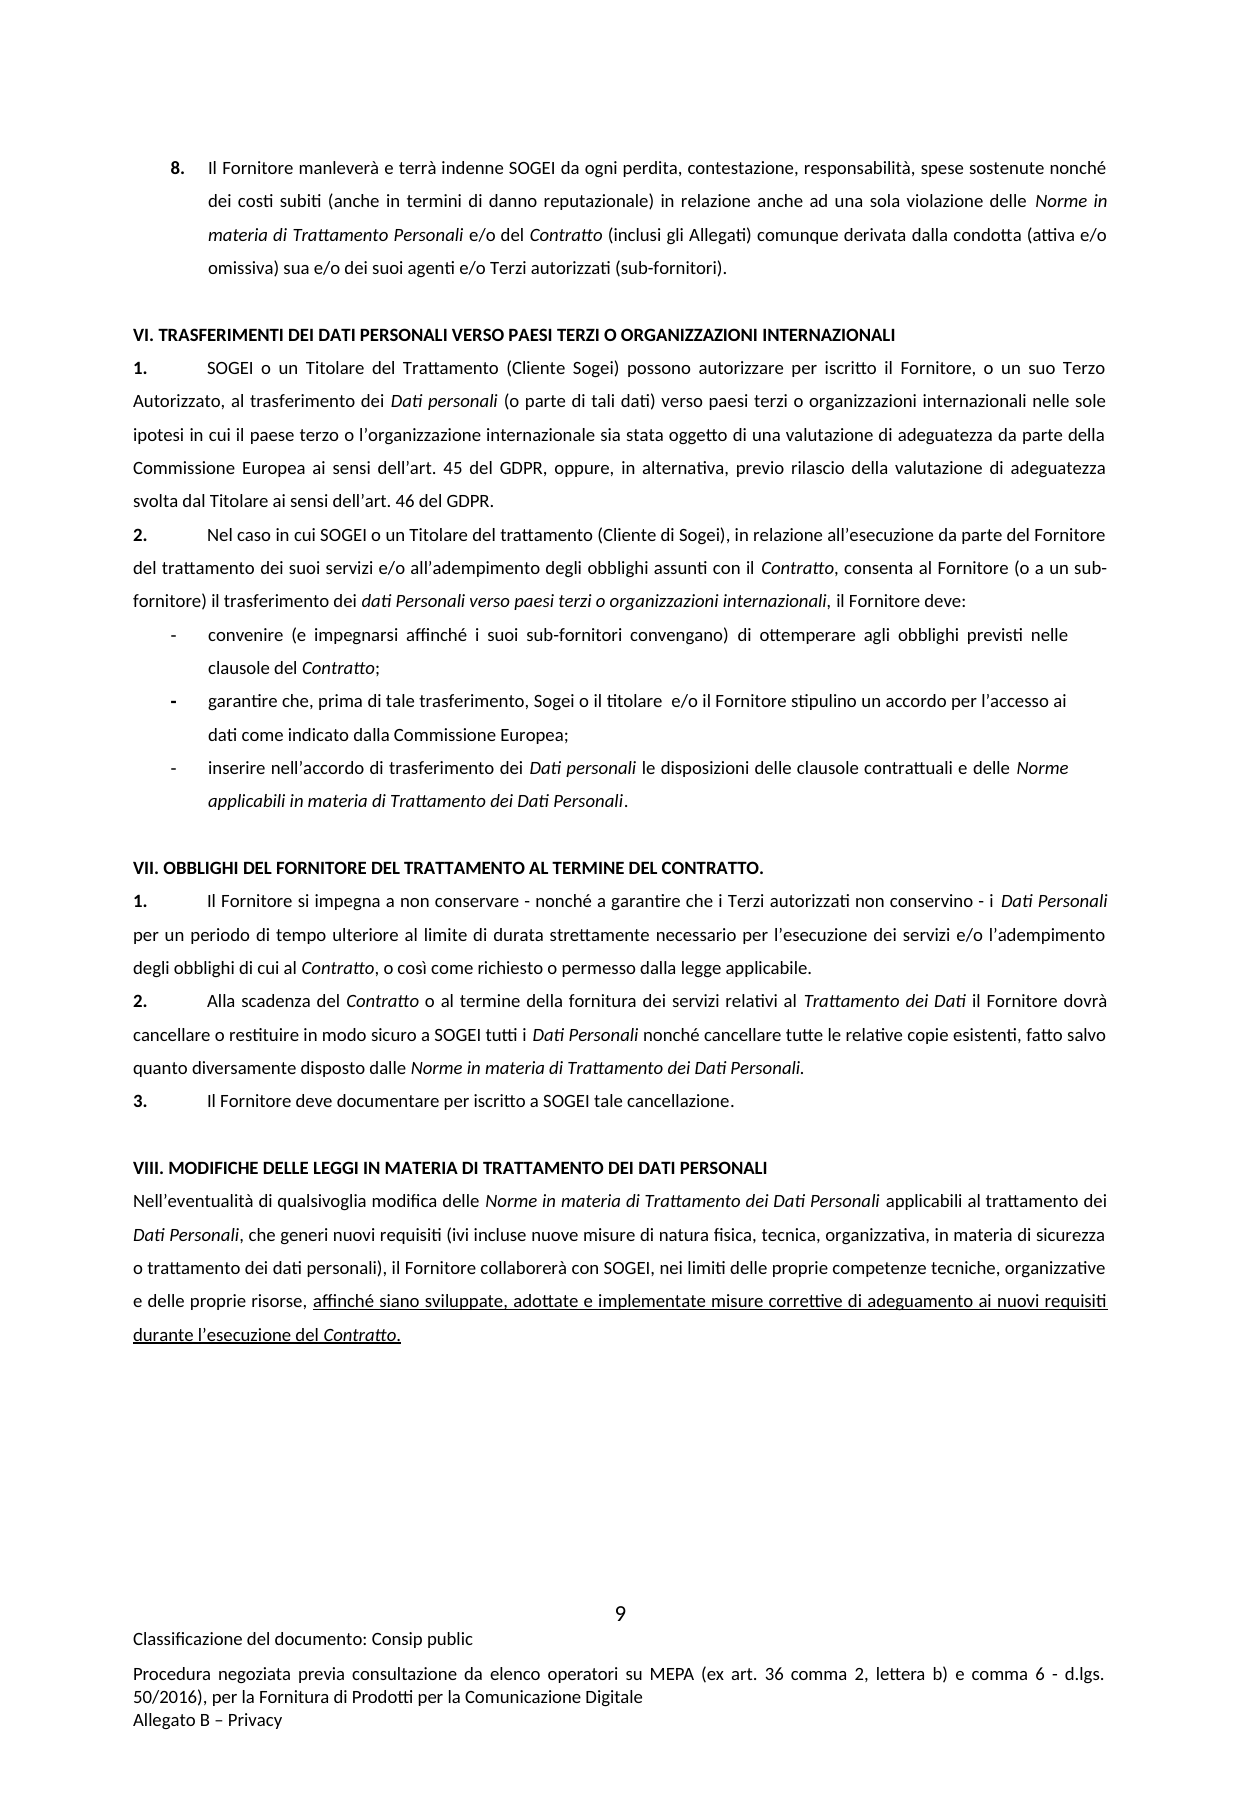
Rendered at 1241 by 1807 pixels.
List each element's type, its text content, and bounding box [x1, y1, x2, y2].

text Nell’eventualità di qualsivoglia modifica delle Norme in materia di Trattamento dei Dati Personali applicabili al trattamento dei Dati Personali, che generi nuovi requisiti (ivi incluse nuove misure di natura fisica, tecnica, organizzativa, in materia di sicurezza o trattamento dei dati personali), il Fornitore collaborerà con SOGEI, nei limiti delle proprie competenze tecniche, organizzative e delle proprie risorse, affinché siano sviluppate, adottate e implementate misure correttive di adeguamento ai nuovi requisiti durante l’esecuzione del Contratto. [133, 1181, 1107, 1348]
list Il Fornitore manleverà e terrà indenne SOGEI da ogni perdita, contestazione, responsabilità, spese sostenute nonché dei costi subiti (anche in termini di danno reputazionale) in relazione anche ad una sola violazione delle Norme in materia di Trattamento Personali e/o del Contratto (inclusi gli Allegati) comunque derivata dalla condotta (attiva e/o omissiva) sua e/o dei suoi agenti e/o Terzi autorizzati (sub-fornitori). [170, 148, 1107, 281]
list Nel caso in cui SOGEI o un Titolare del trattamento (Cliente di Sogei), in relazione all’esecuzione da parte del Fornitore del trattamento dei suoi servizi e/o all’adempimento degli obblighi assunti con il Contratto, consenta al Fornitore (o a un sub-fornitore) il trasferimento dei dati Personali verso paesi terzi o organizzazioni internazionali, il Fornitore deve: [133, 514, 1107, 614]
list Alla scadenza del Contratto o al termine della fornitura dei servizi relativi al Trattamento dei Dati il Fornitore dovrà cancellare o restituire in modo sicuro a SOGEI tutti i Dati Personali nonché cancellare tutte le relative copie esistenti, fatto salvo quanto diversamente disposto dalle Norme in materia di Trattamento dei Dati Personali. [133, 981, 1107, 1081]
text VIII. MODIFICHE DELLE LEGGI IN MATERIA DI TRATTAMENTO DEI DATI PERSONALI [133, 1148, 1107, 1181]
list inserire nell’accordo di trasferimento dei Dati personali le disposizioni delle clausole contrattuali e delle Norme applicabili in materia di Trattamento dei Dati Personali. [170, 748, 1068, 814]
list Il Fornitore si impegna a non conservare - nonché a garantire che i Terzi autorizzati non conservino - i Dati Personali per un periodo di tempo ulteriore al limite di durata strettamente necessario per l’esecuzione dei servizi e/o l’adempimento degli obblighi di cui al Contratto, o così come richiesto o permesso dalla legge applicabile. [133, 881, 1107, 981]
list Il Fornitore deve documentare per iscritto a SOGEI tale cancellazione. [133, 1081, 1107, 1114]
list convenire (e impegnarsi affinché i suoi sub-fornitori convengano) di ottemperare agli obblighi previsti nelle clausole del Contratto; [170, 614, 1068, 681]
list SOGEI o un Titolare del Trattamento (Cliente Sogei) possono autorizzare per iscritto il Fornitore, o un suo Terzo Autorizzato, al trasferimento dei Dati personali (o parte di tali dati) verso paesi terzi o organizzazioni internazionali nelle sole ipotesi in cui il paese terzo o l’organizzazione internazionale sia stata oggetto di una valutazione di adeguatezza da parte della Commissione Europea ai sensi dell’art. 45 del GDPR, oppure, in alternativa, previo rilascio della valutazione di adeguatezza svolta dal Titolare ai sensi dell’art. 46 del GDPR. [133, 348, 1107, 514]
text VII. OBBLIGHI DEL FORNITORE DEL TRATTAMENTO AL TERMINE DEL CONTRATTO. [133, 848, 1107, 881]
subtitle VI. TRASFERIMENTI DEI DATI PERSONALI VERSO PAESI TERZI O ORGANIZZAZIONI INTERNAZIONALI [133, 314, 1107, 348]
list garantire che, prima di tale trasferimento, Sogei o il titolare e/o il Fornitore stipulino un accordo per l’accesso ai dati come indicato dalla Commissione Europea; [170, 681, 1068, 748]
